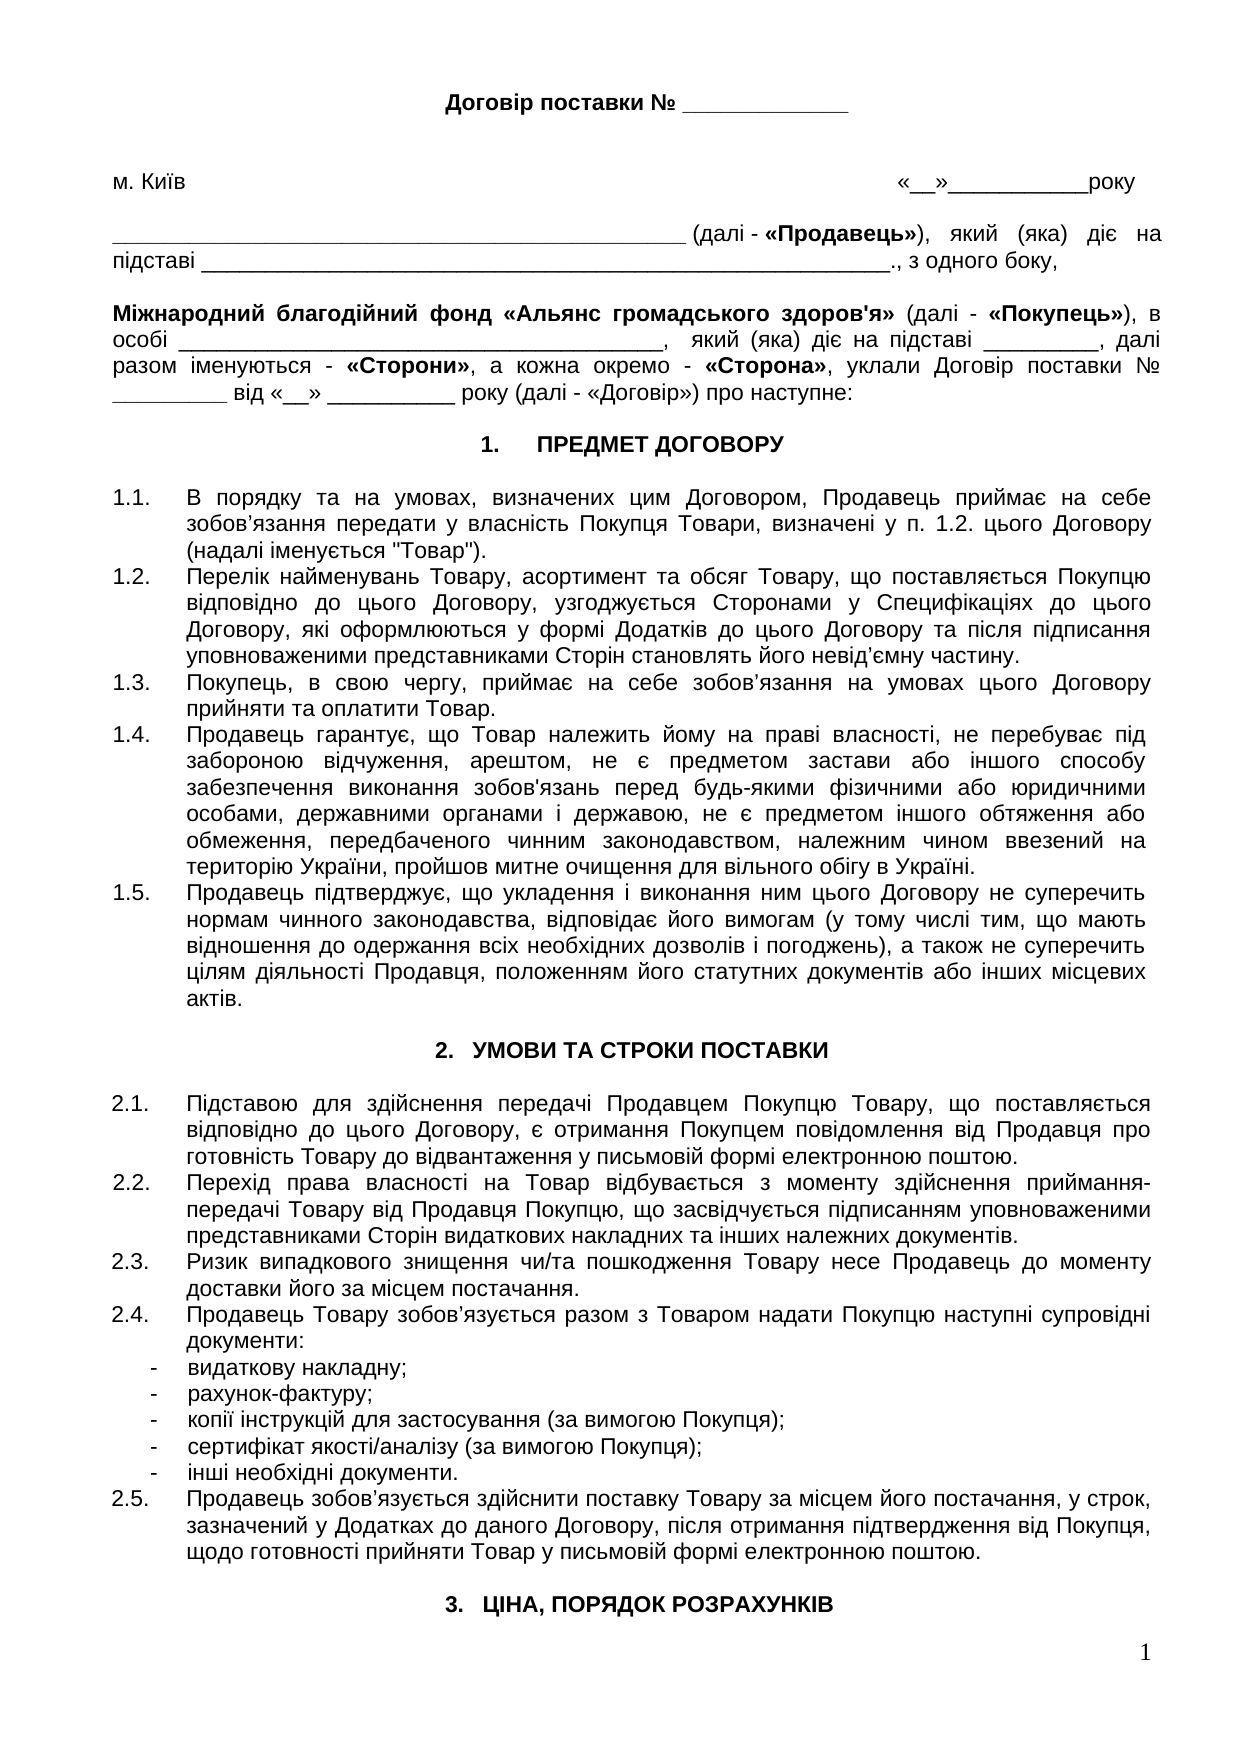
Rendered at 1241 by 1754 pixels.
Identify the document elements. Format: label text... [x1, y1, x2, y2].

list Продавець зобов’язується здійснити поставку Товару за місцем його постачання, у строк, зазначений у Додатках до даного Договору, після отримання підтвердження від Покупця, щодо готовності прийняти Товар у письмовій формі електронною поштою. [111, 1485, 1152, 1564]
list Перехід права власності на Товар відбувається з моменту здійснення приймання-передачі Товару від Продавця Покупцю, що засвідчується підписанням уповноваженими представниками Сторін видаткових накладних та інших належних документів. [112, 1169, 1152, 1248]
text Договір поставки № _____________ [93, 89, 1200, 115]
list Перелік найменувань Товару, асортимент та обсяг Товару, що поставляється Покупцю відповідно до цього Договору, узгоджується Сторонами у Специфікаціях до цього Договору, які оформлюються у формі Додатків до цього Договору та після підписання уповноваженими представниками Сторін становлять його невід’ємну частину. [112, 563, 1152, 668]
text _____________________________________________ (далі - «Продавець»), який (яка) діє на підставі ______________________________________________________., з одного боку, [112, 220, 1162, 273]
list копії інструкцій для застосування (за вимогою Покупця); [150, 1406, 1152, 1433]
list Ризик випадкового знищення чи/та пошкодження Товару несе Продавець до моменту доставки його за місцем постачання. [111, 1248, 1152, 1301]
list сертифікат якості/аналізу (за вимогою Покупця); [150, 1433, 1152, 1459]
list видаткову накладну; [150, 1354, 1152, 1380]
text м. Київ «__»___________року [112, 168, 1161, 194]
list ЦІНА, ПОРЯДОК РОЗРАХУНКІВ [112, 1591, 1166, 1617]
list Продавець підтверджує, що укладення і виконання ним цього Договору не суперечить нормам чинного законодавства, відповідає його вимогам (у тому числі тим, що мають відношення до одержання всіх необхідних дозволів і погоджень), а також не суперечить цілям діяльності Продавця, положенням його статутних документів або інших місцевих актів. [112, 879, 1146, 1011]
list Покупець, в свою чергу, приймає на себе зобов’язання на умовах цього Договору прийняти та оплатити Товар. [112, 668, 1152, 721]
list ПРЕДМЕТ ДОГОВОРУ [112, 431, 1152, 458]
list Продавець гарантує, що Товар належить йому на праві власності, не перебуває під забороною відчуження, арештом, не є предметом застави або іншого способу забезпечення виконання зобов'язань перед будь-якими фізичними або юридичними особами, державними органами і державою, не є предметом іншого обтяження або обмеження, передбаченого чинним законодавством, належним чином ввезений на територію України, пройшов митне очищення для вільного обігу в Україні. [112, 721, 1146, 879]
list Продавець Товару зобов’язується разом з Товаром надати Покупцю наступні супровідні документи: [111, 1301, 1152, 1354]
list Підставою для здійснення передачі Продавцем Покупцю Товару, що поставляється відповідно до цього Договору, є отримання Покупцем повідомлення від Продавця про готовність Товару до відвантаження у письмовій формі електронною поштою. [111, 1090, 1152, 1169]
text Міжнародний благодійний фонд «Альянс громадського здоров'я» (далі - «Покупець»), в особі ______________________________________, який (яка) діє на підставі _________, далі разом іменуються - «Сторони», а кожна окремо - «Сторона», уклали Договір поставки № _________ від «__» __________ року (далі - «Договір») про наступне: [112, 299, 1161, 405]
list рахунок-фактуру; [150, 1380, 1152, 1406]
list В порядку та на умовах, визначених цим Договором, Продавець приймає на себе зобов’язання передати у власність Покупця Товари, визначені у п. 1.2. цього Договору (надалі іменується "Товар"). [112, 484, 1152, 563]
list інші необхідні документи. [150, 1459, 1152, 1485]
list УМОВИ ТА СТРОКИ ПОСТАВКИ [112, 1037, 1152, 1064]
